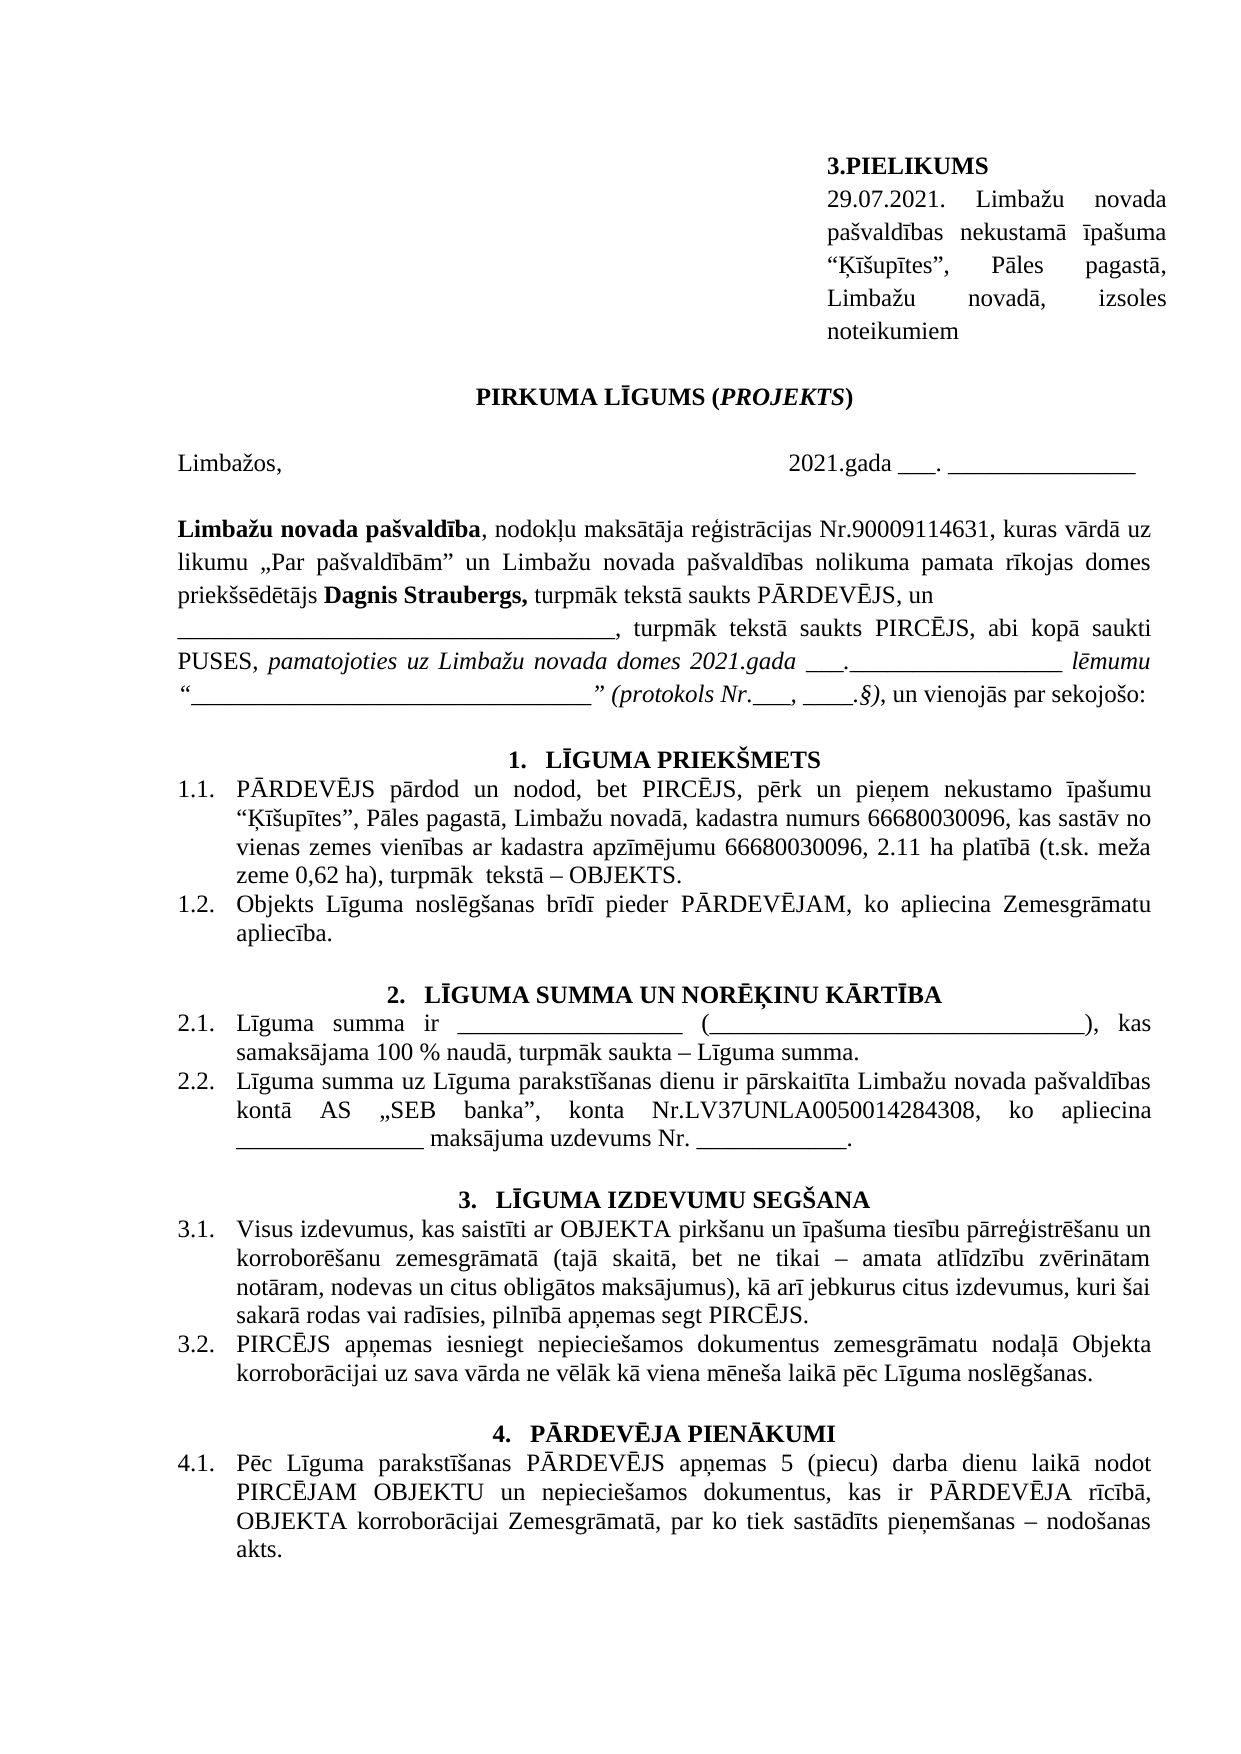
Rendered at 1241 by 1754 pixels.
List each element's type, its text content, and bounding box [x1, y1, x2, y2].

list Līguma summa un norēķinu kārtība [177, 980, 1152, 1008]
text 29.07.2021. Limbažu novada pašvaldības nekustamā īpašuma “Ķīšupītes”, Pāles pagastā, Limbažu novadā, izsoles noteikumiem [827, 184, 1166, 345]
list Līguma summa uz Līguma parakstīšanas dienu ir pārskaitīta Limbažu novada pašvaldības kontā AS „SEB banka”, konta Nr.LV37UNLA0050014284308, ko apliecina _______________ maksājuma uzdevums Nr. ____________. [177, 1066, 1152, 1152]
text Pirkuma līgums (projekts) [177, 382, 1152, 411]
text 3.pielikums [827, 151, 1152, 180]
list Pārdevēja pienākumi [177, 1419, 1152, 1448]
text Limbažu novada pašvaldība, nodokļu maksātāja reģistrācijas Nr.90009114631, kuras vārdā uz likumu „Par pašvaldībām” un Limbažu novada pašvaldības nolikuma pamata rīkojas domes priekšsēdētājs Dagnis Straubergs, turpmāk tekstā saukts Pārdevējs, un [177, 514, 1152, 609]
list Visus izdevumus, kas saistīti ar Objekta pirkšanu un īpašuma tiesību pārreģistrēšanu un korroborēšanu zemesgrāmatā (tajā skaitā, bet ne tikai – amata atlīdzību zvērinātam notāram, nodevas un citus obligātos maksājumus), kā arī jebkurus citus izdevumus, kuri šai sakarā rodas vai radīsies, pilnībā apņemas segt Pircējs. [177, 1214, 1152, 1329]
text ___________________________________, turpmāk tekstā saukts Pircējs, abi kopā saukti PUSES, pamatojoties uz Limbažu novada domes 2021.gada ___._________________ lēmumu “________________________________” (protokols Nr.___, ____.§), un vienojās par sekojošo: [177, 613, 1152, 708]
list Pēc Līguma parakstīšanas Pārdevējs apņemas 5 (piecu) darba dienu laikā nodot Pircējam Objektu un nepieciešamos dokumentus, kas ir Pārdevēja rīcībā, Objekta korroborācijai Zemesgrāmatā, par ko tiek sastādīts pieņemšanas – nodošanas akts. [177, 1448, 1152, 1563]
list Līguma Izdevumu segšana [177, 1185, 1152, 1214]
list Pircējs apņemas iesniegt nepieciešamos dokumentus zemesgrāmatu nodaļā Objekta korroborācijai uz sava vārda ne vēlāk kā viena mēneša laikā pēc Līguma noslēgšanas. [177, 1329, 1152, 1387]
text Limbažos, 2021.gada ___. _______________ [177, 448, 1152, 477]
list Pārdevējs pārdod un nodod, bet Pircējs, pērk un pieņem nekustamo īpašumu “Ķīšupītes”, Pāles pagastā, Limbažu novadā, kadastra numurs 66680030096, kas sastāv no vienas zemes vienības ar kadastra apzīmējumu 66680030096, 2.11 ha platībā (t.sk. meža zeme 0,62 ha), turpmāk tekstā – Objekts. [177, 774, 1152, 889]
list līguma priekšmets [177, 746, 1152, 774]
list Līguma summa ir __________________ (______________________________), kas samaksājama 100 % naudā, turpmāk saukta – Līguma summa. [177, 1008, 1152, 1066]
list Objekts Līguma noslēgšanas brīdī pieder Pārdevējam, ko apliecina Zemesgrāmatu apliecība. [177, 889, 1152, 947]
